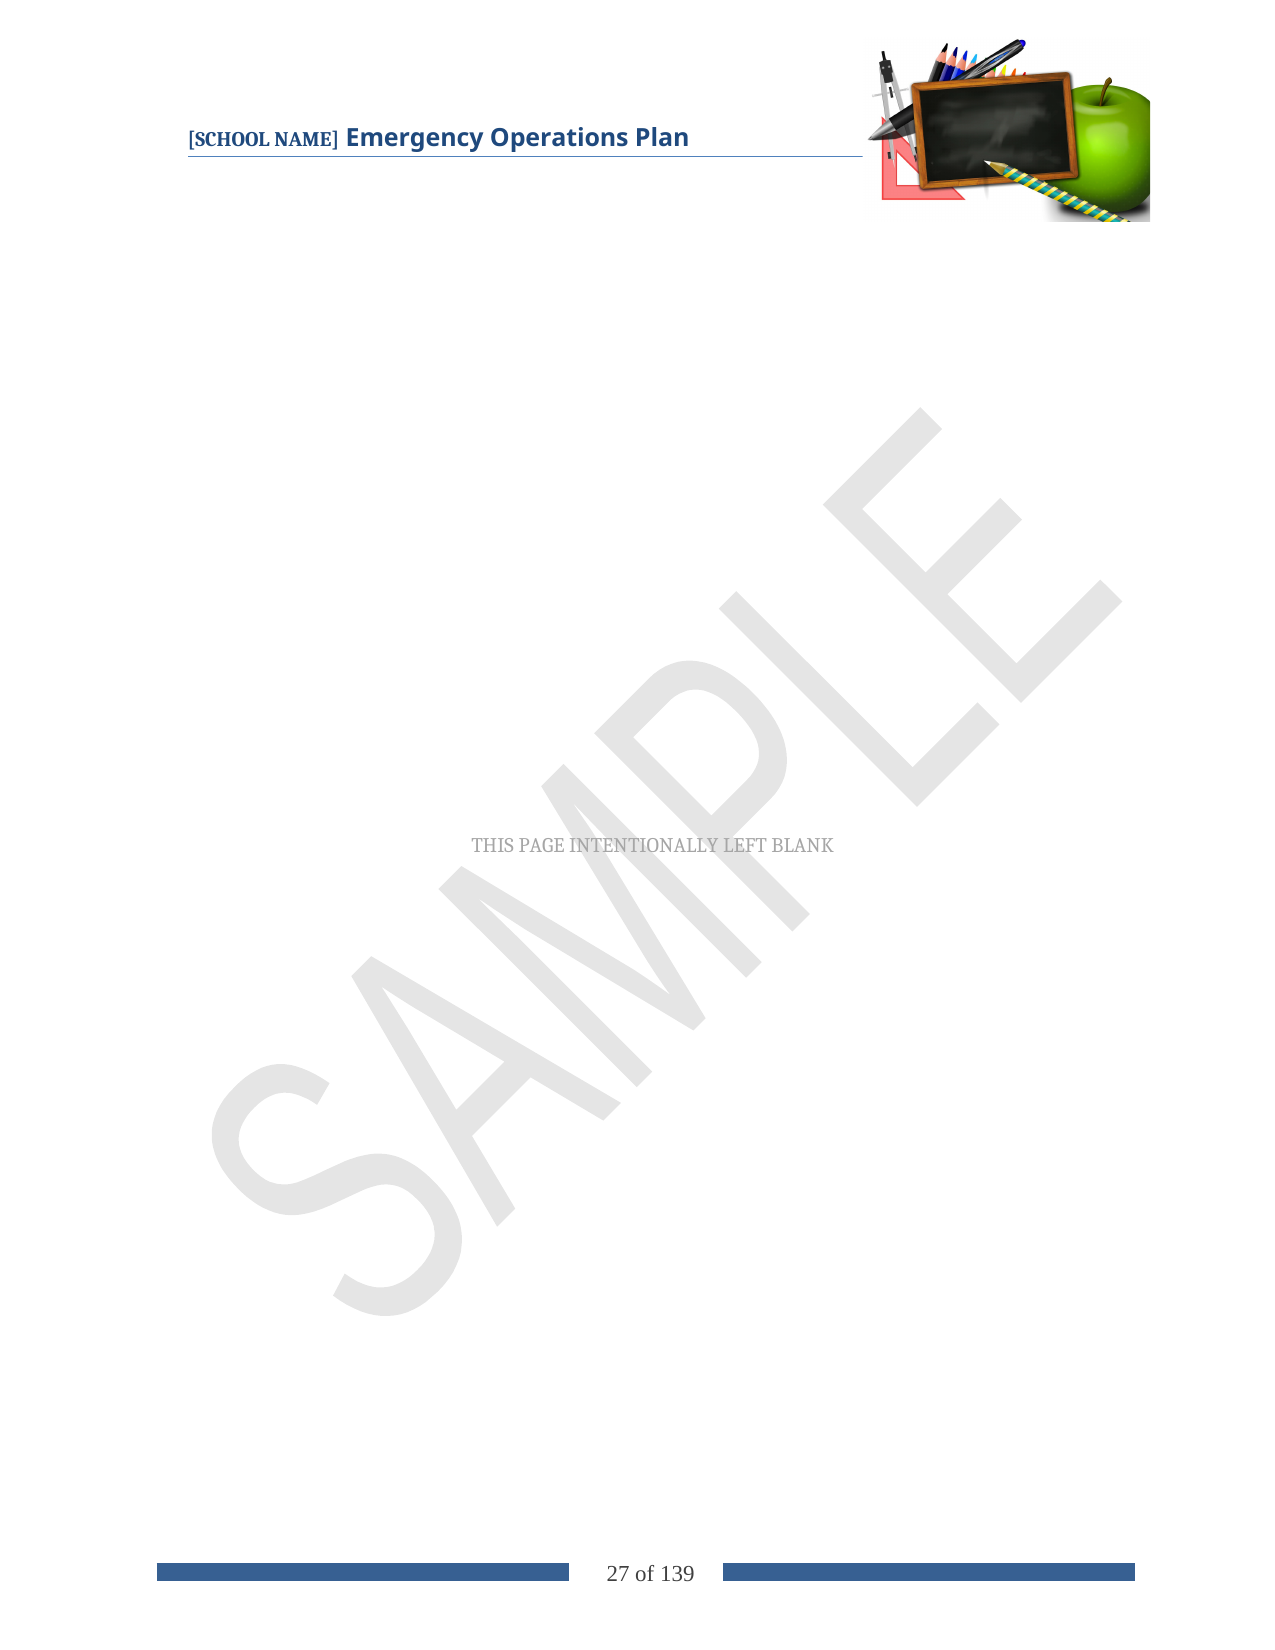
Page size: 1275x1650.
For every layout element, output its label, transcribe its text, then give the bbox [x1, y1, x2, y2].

picture [862, 37, 1150, 221]
text THIS PAGE INTENTIONALLY LEFT BLANK [187, 833, 1117, 857]
